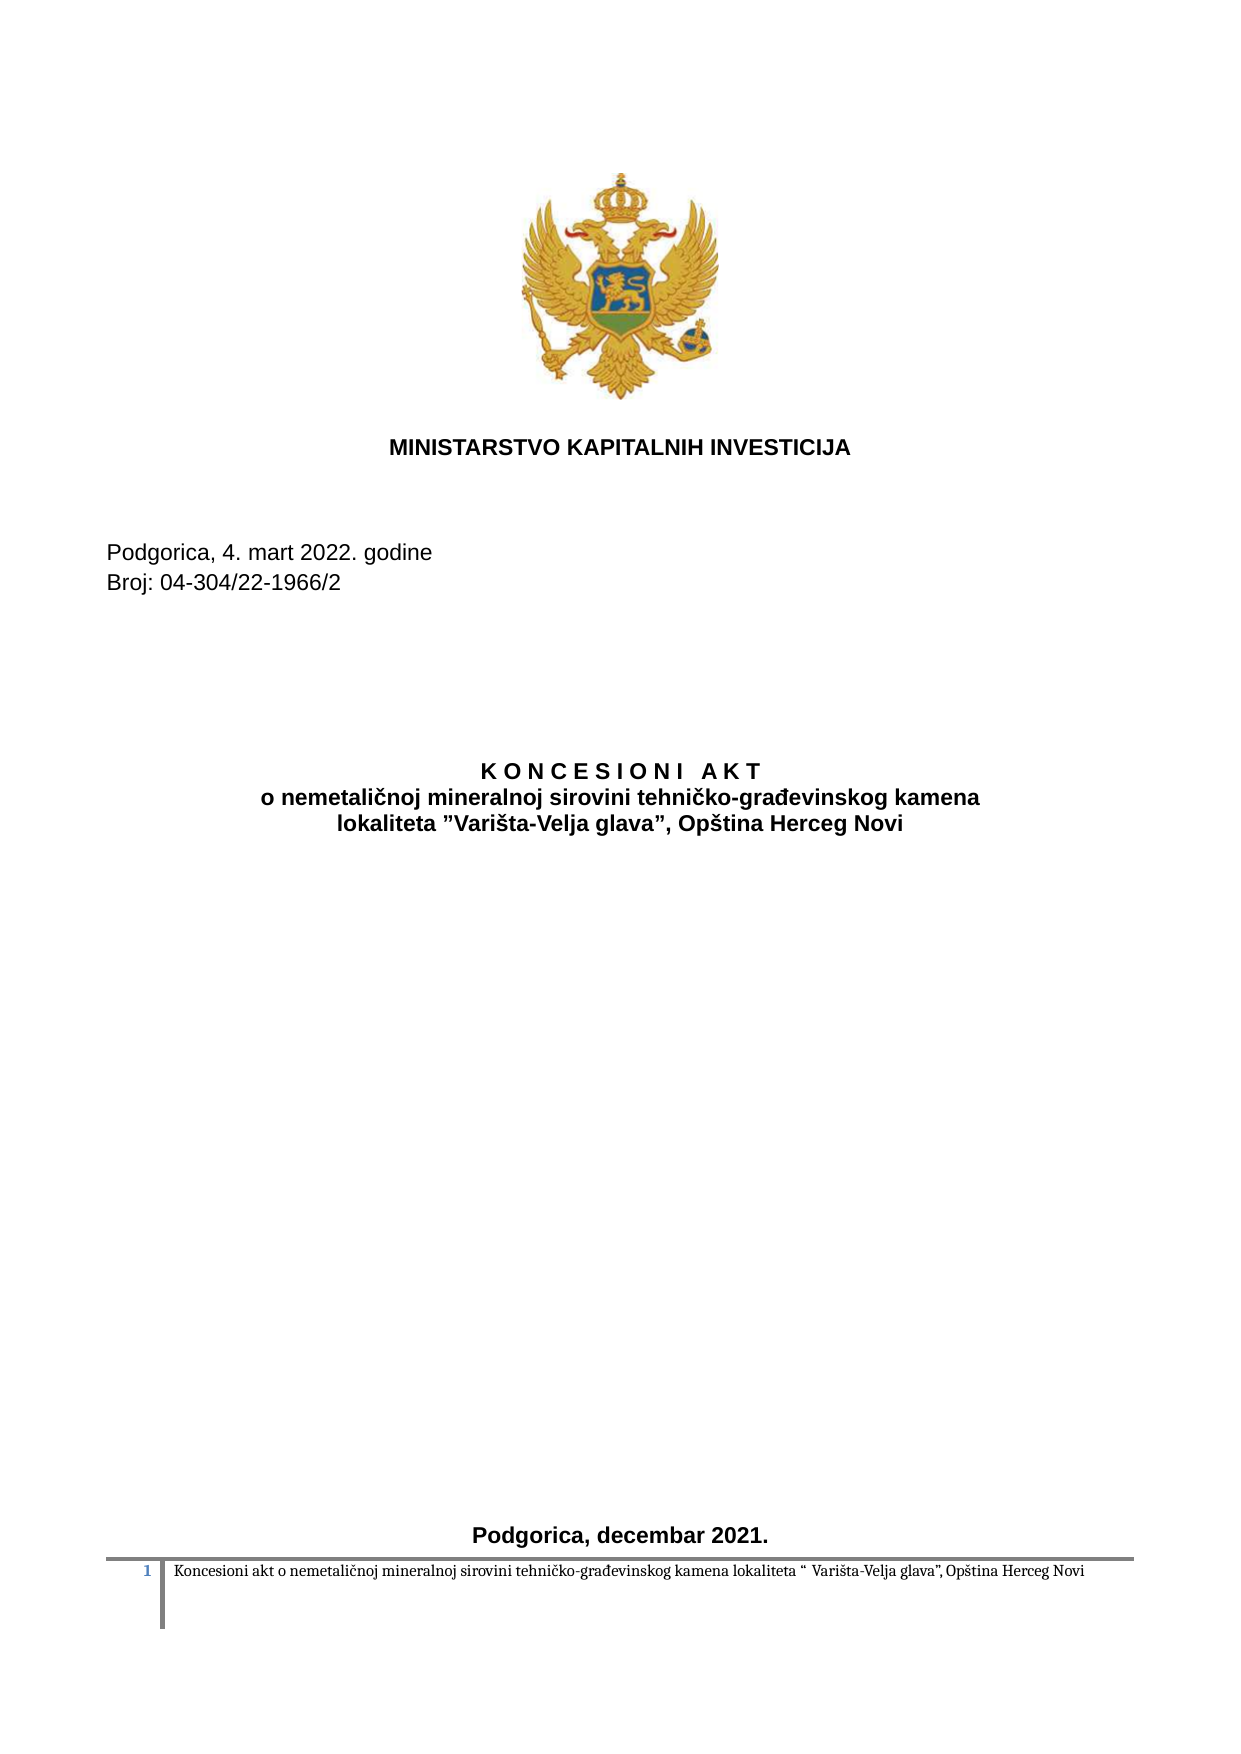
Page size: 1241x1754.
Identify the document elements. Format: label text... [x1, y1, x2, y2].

picture [521, 173, 719, 400]
text o nemetaličnoj mineralnoj sirovini tehničko-građevinskog kamena [106, 784, 1134, 810]
text Broj: 04-304/22-1966/2 [106, 569, 1134, 596]
text K O N C E S I O N I A K T [106, 758, 1134, 784]
text MINISTARSTVO KAPITALNIH INVESTICIJA [106, 434, 1134, 460]
text Podgorica, decembar 2021. [106, 1522, 1134, 1548]
text Podgorica, 4. mart 2022. godine [106, 539, 1134, 566]
text lokaliteta ”Varišta-Velja glava”, Opština Herceg Novi [106, 810, 1134, 837]
